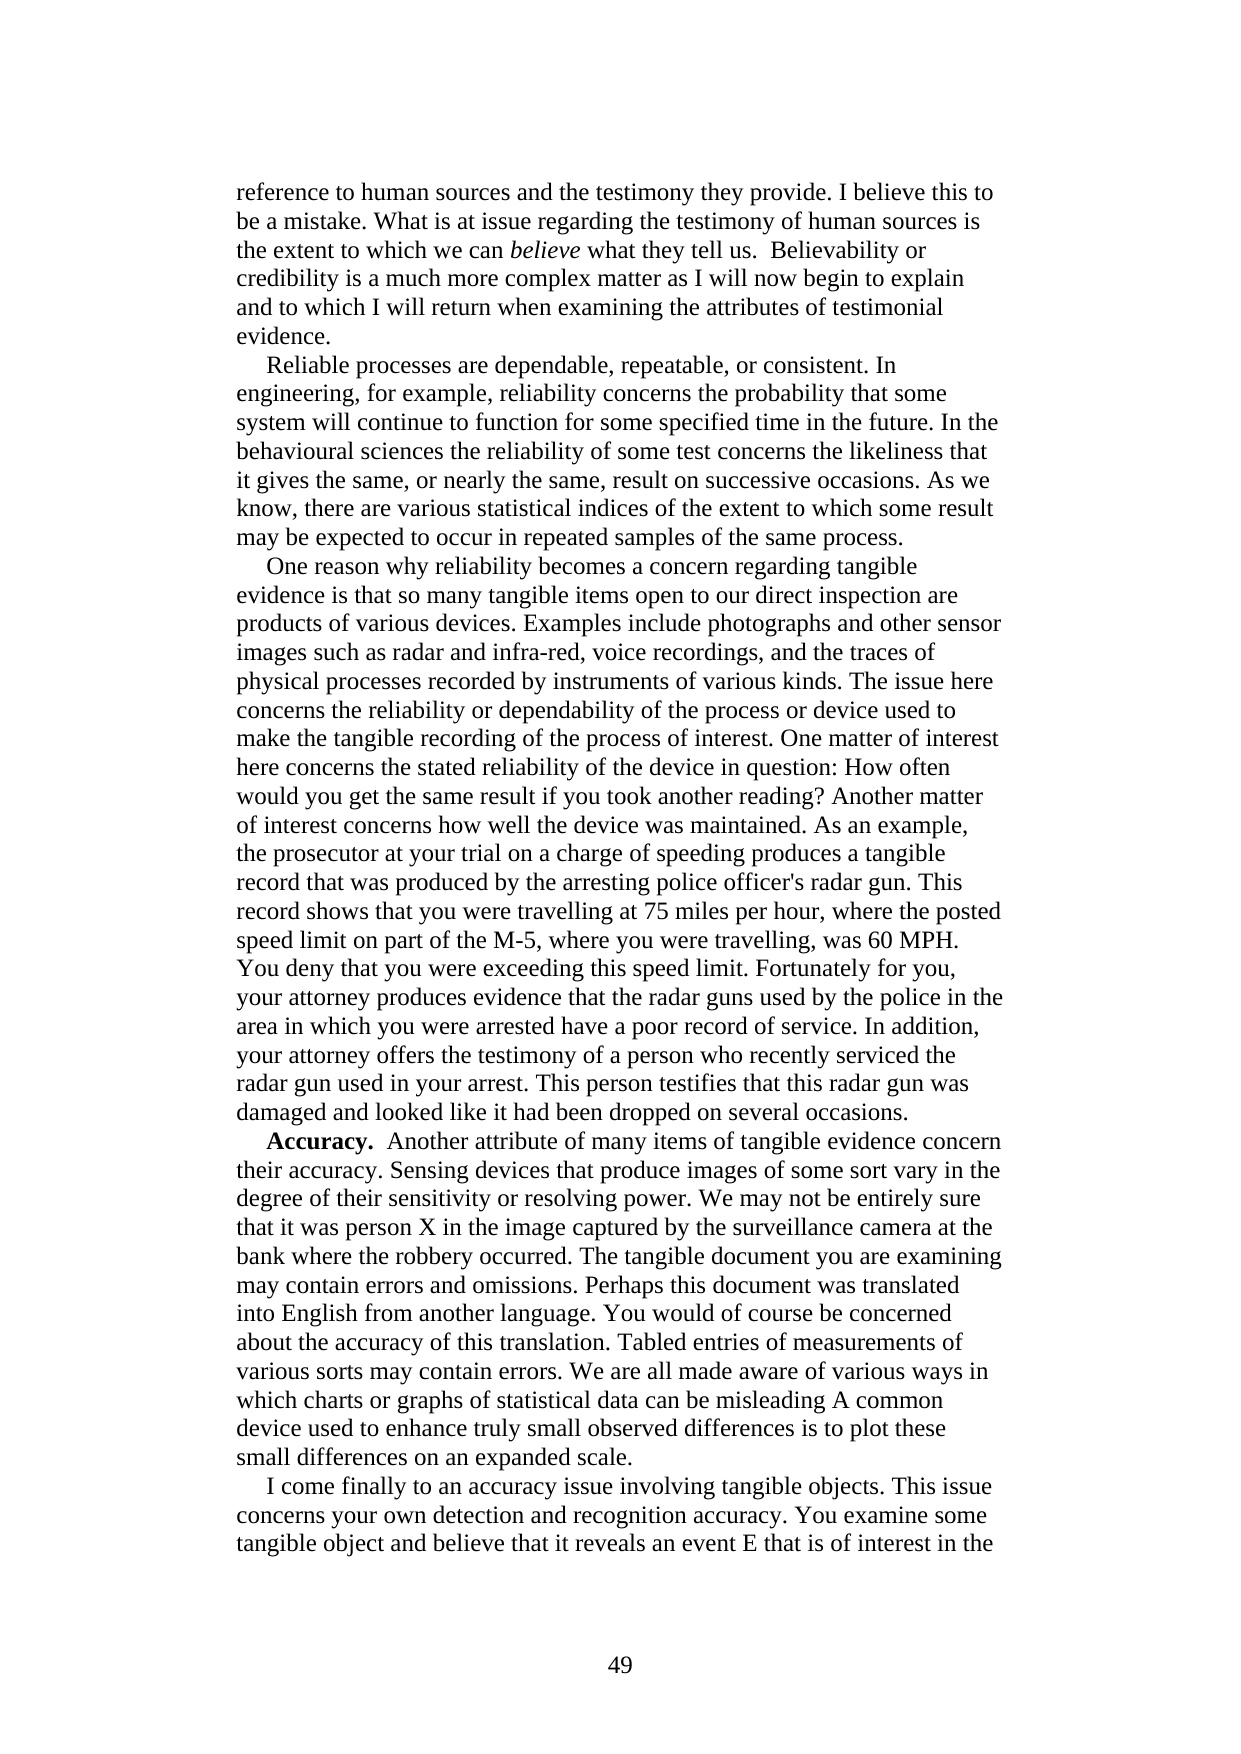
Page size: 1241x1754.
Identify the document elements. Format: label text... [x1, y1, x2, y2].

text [236, 1471, 1004, 1557]
text One reason why reliability becomes a concern regarding tangible evidence is that so many tangible items open to our direct inspection are products of various devices. Examples include photographs and other sensor images such as radar and infra-red, voice recordings, and the traces of physical processes recorded by instruments of various kinds. The issue here concerns the reliability or dependability of the process or device used to make the tangible recording of the process of interest. One matter of interest here concerns the stated reliability of the device in question: How often would you get the same result if you took another reading? Another matter of interest concerns how well the device was maintained. As an example, the prosecutor at your trial on a charge of speeding produces a tangible record that was produced by the arresting police officer's radar gun. This record shows that you were travelling at 75 miles per hour, where the posted speed limit on part of the M-5, where you were travelling, was 60 MPH. You deny that you were exceeding this speed limit. Fortunately for you, your attorney produces evidence that the radar guns used by the police in the area in which you were arrested have a poor record of service. In addition, your attorney offers the testimony of a person who recently serviced the radar gun used in your arrest. This person testifies that this radar gun was damaged and looked like it had been dropped on several occasions. [236, 551, 1004, 1126]
text Accuracy. Another attribute of many items of tangible evidence concern their accuracy. Sensing devices that produce images of some sort vary in the degree of their sensitivity or resolving power. We may not be entirely sure that it was person X in the image captured by the surveillance camera at the bank where the robbery occurred. The tangible document you are examining may contain errors and omissions. Perhaps this document was translated into English from another language. You would of course be concerned about the accuracy of this translation. Tabled entries of measurements of various sorts may contain errors. We are all made aware of various ways in which charts or graphs of statistical data can be misleading A common device used to enhance truly small observed differences is to plot these small differences on an expanded scale. [236, 1126, 1004, 1471]
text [236, 177, 1004, 350]
text Reliable processes are dependable, repeatable, or consistent. In engineering, for example, reliability concerns the probability that some system will continue to function for some specified time in the future. In the behavioural sciences the reliability of some test concerns the likeliness that it gives the same, or nearly the same, result on successive occasions. As we know, there are various statistical indices of the extent to which some result may be expected to occur in repeated samples of the same process. [236, 350, 1004, 551]
